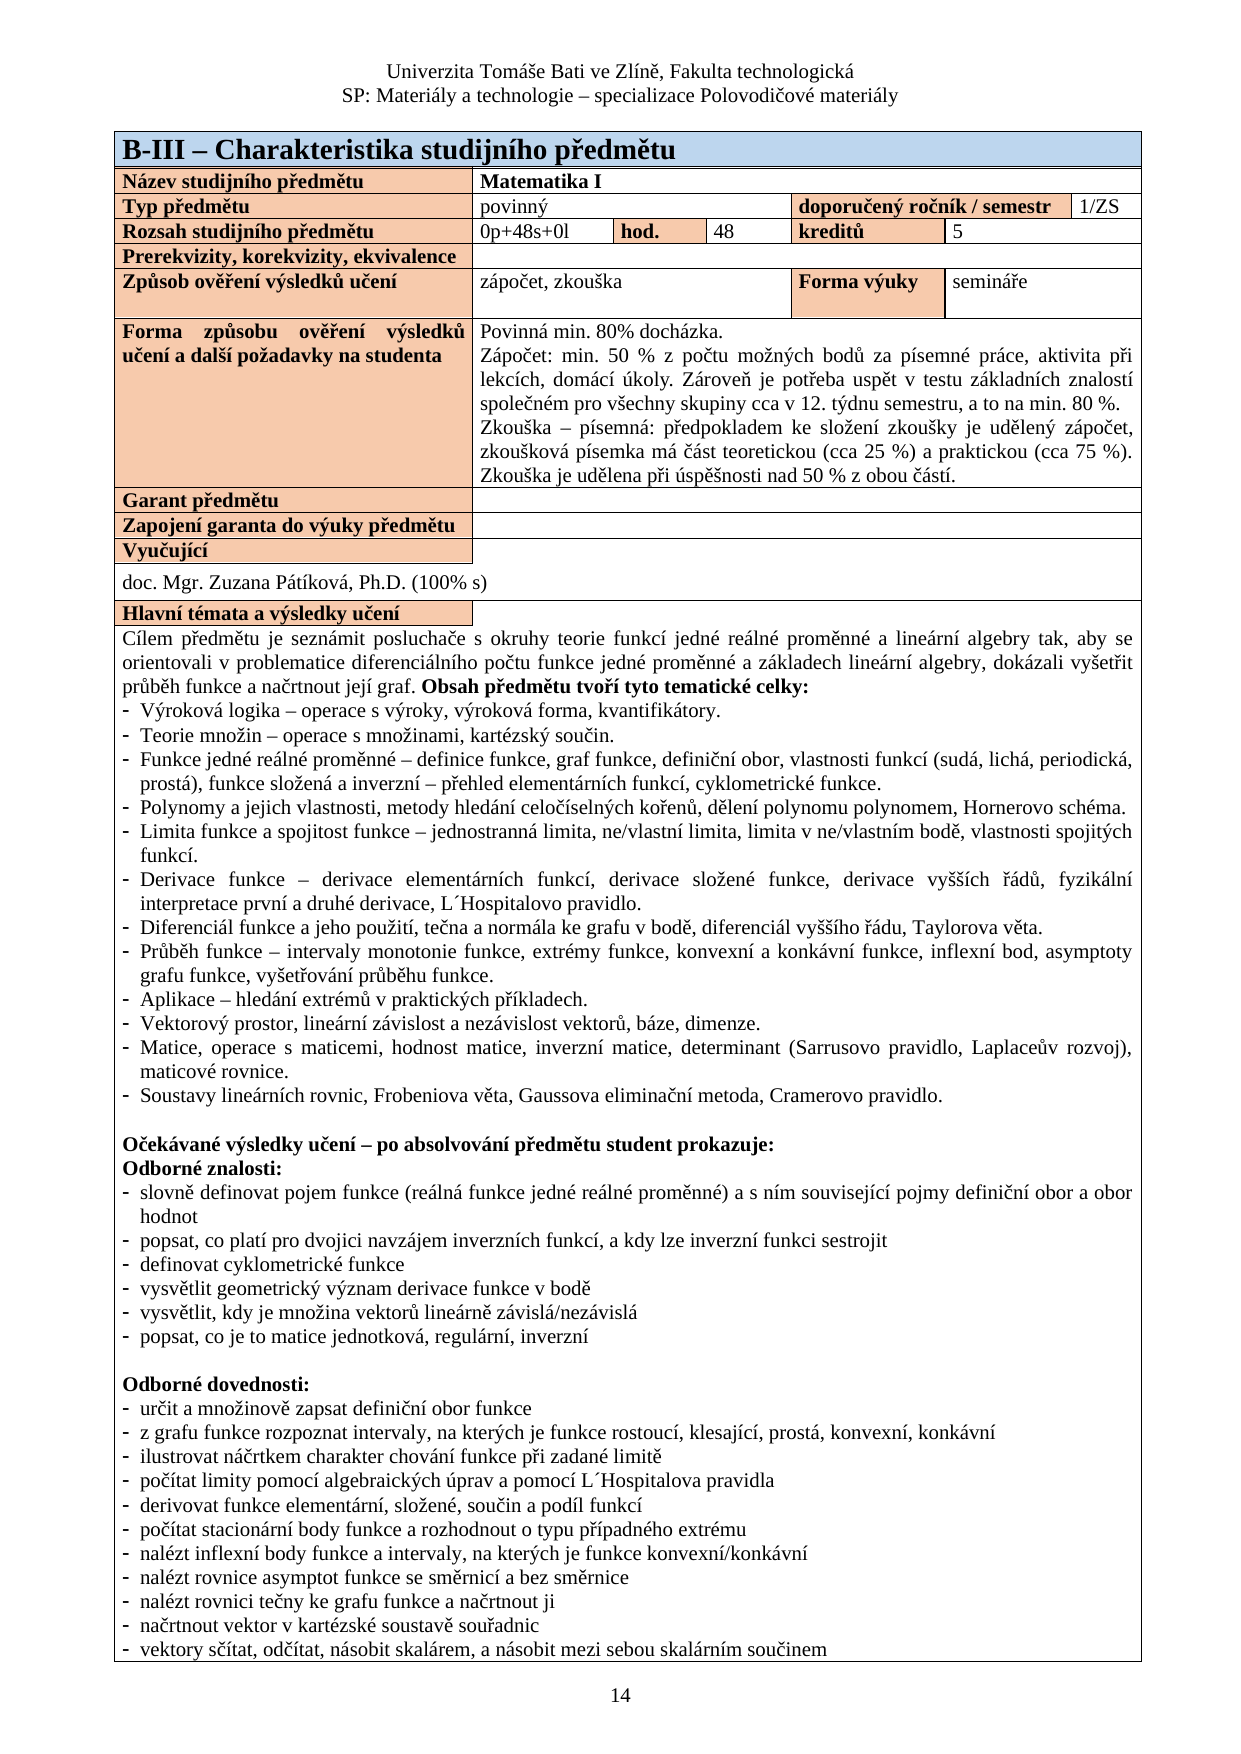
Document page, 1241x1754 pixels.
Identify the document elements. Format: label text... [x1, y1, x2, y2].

table_cell Rozsah studijního předmětu [115, 219, 472, 243]
table_cell kreditů [792, 219, 944, 243]
table_cell Zapojení garanta do výuky předmětu [115, 513, 472, 537]
table_cell Název studijního předmětu [115, 169, 472, 193]
table_cell povinný [473, 194, 791, 218]
table_cell 0p+48s+0l [473, 219, 613, 243]
table_cell [473, 601, 1141, 625]
table_cell Povinná min. 80% docházka. Zápočet: min. 50 % z počtu možných bodů za písemné práce, aktivita při lekcích, domácí úkoly. Zároveň je potřeba uspět v testu základních znalostí společném pro všechny skupiny cca v 12. týdnu semestru, a to na min. 80 %. Zkouška – písemná: předpokladem ke složení zkoušky je udělený zápočet, zkoušková písemka má část teoretickou (cca 25 %) a praktickou (cca 75 %). Zkouška je udělena při úspěšnosti nad 50 % z obou částí. [473, 319, 1141, 487]
table_cell doporučený ročník / semestr [792, 194, 1071, 218]
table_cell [115, 625, 1141, 1661]
table_cell semináře [946, 269, 1141, 317]
table_cell Prerekvizity, korekvizity, ekvivalence [115, 244, 472, 268]
table_cell Typ předmětu [115, 194, 472, 218]
table_cell Forma výuky [792, 269, 944, 317]
table_cell Hlavní témata a výsledky učení [115, 601, 472, 625]
table_cell [473, 513, 1141, 537]
table_cell Forma způsobu ověření výsledků učení a další požadavky na studenta [115, 319, 472, 487]
table_cell Způsob ověření výsledků učení [115, 269, 472, 317]
table_cell Vyučující [115, 539, 472, 562]
table_cell Matematika I [473, 169, 1141, 193]
table_cell doc. Mgr. Zuzana Pátíková, Ph.D. (100% s) [115, 563, 1141, 600]
table_cell hod. [614, 219, 706, 243]
table_cell Garant předmětu [115, 488, 472, 512]
table_cell zápočet, zkouška [473, 269, 791, 317]
table_cell 5 [946, 219, 1141, 243]
table_cell [473, 244, 1141, 268]
table_cell [473, 539, 1141, 562]
table_cell 48 [707, 219, 791, 243]
table_cell [473, 488, 1141, 512]
table_cell 1/ZS [1072, 194, 1141, 218]
table_header B-III – Charakteristika studijního předmětu [115, 132, 1141, 166]
